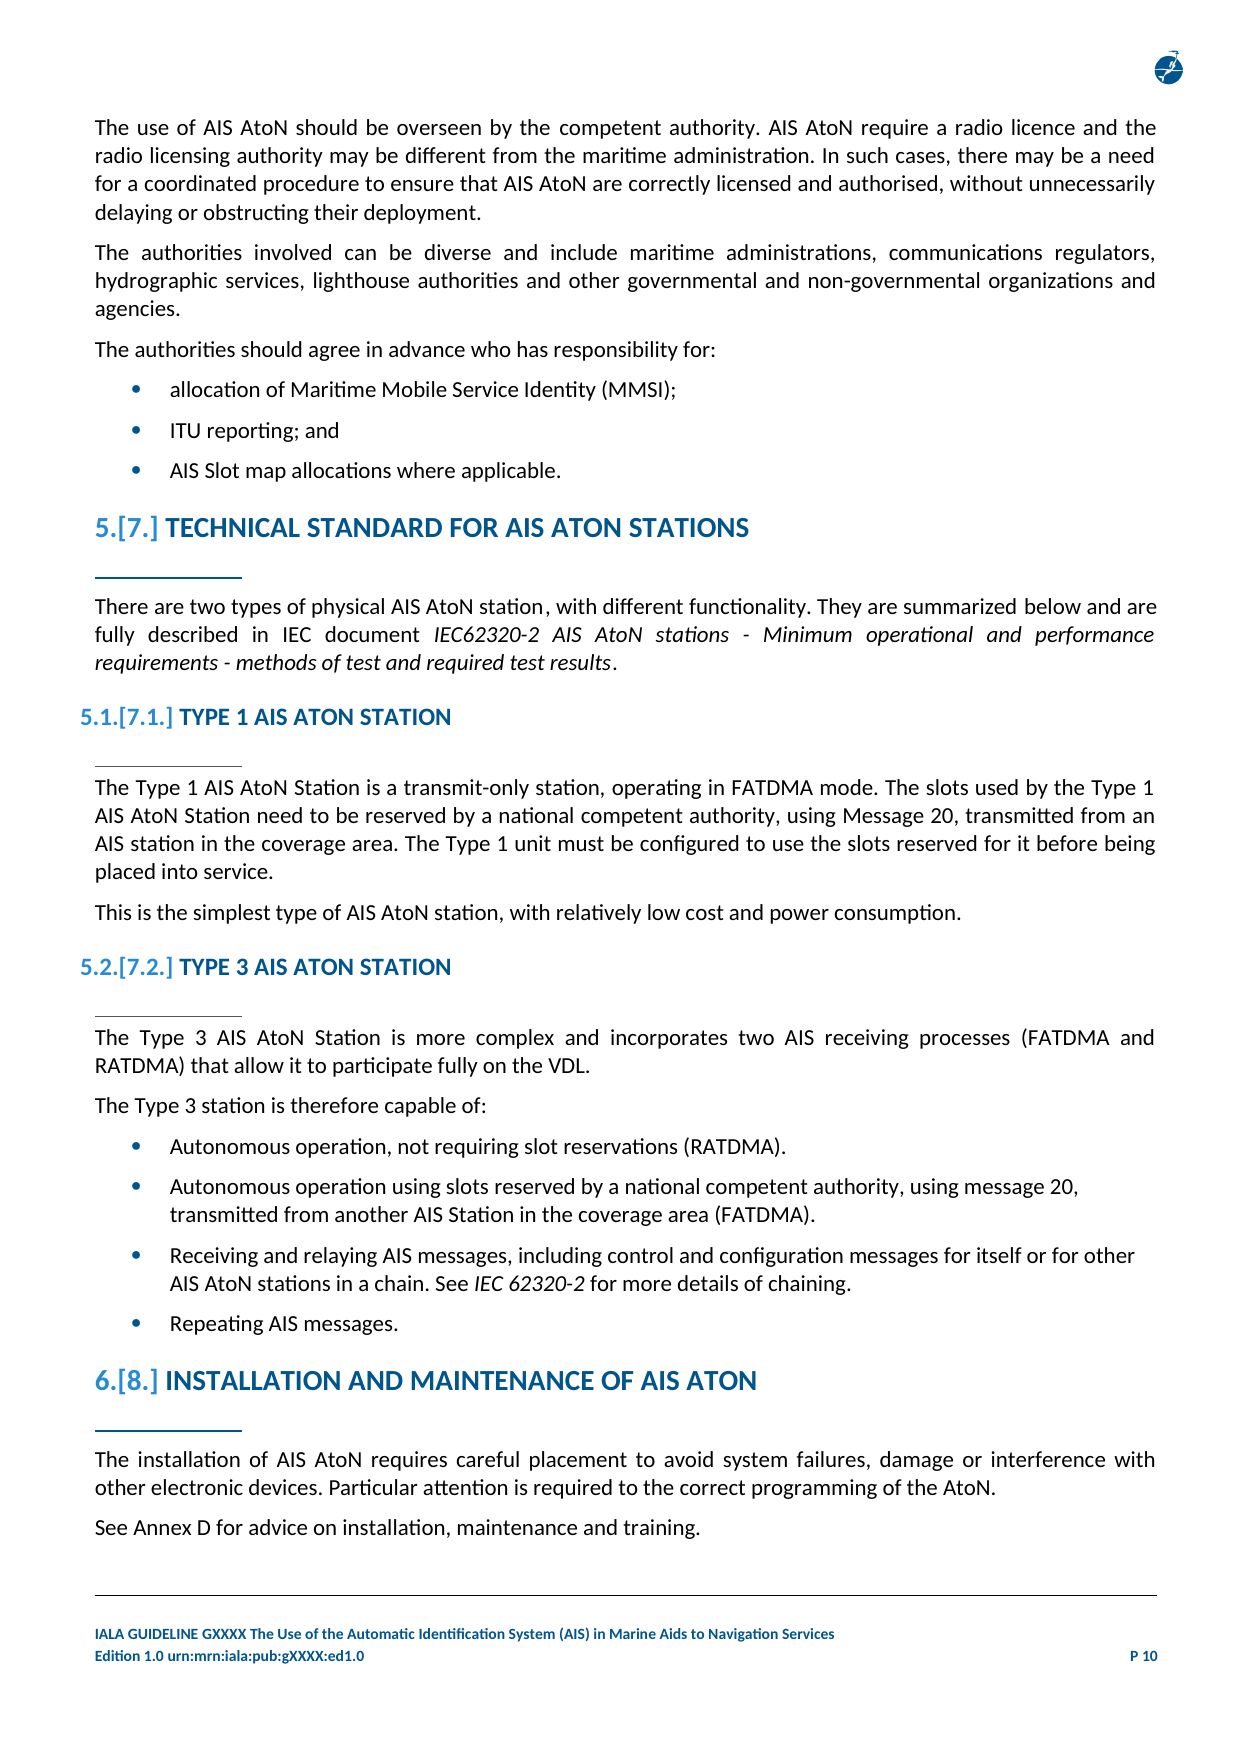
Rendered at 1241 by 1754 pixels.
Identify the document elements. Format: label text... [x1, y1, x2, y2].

text The authorities should agree in advance who has responsibility for: [94, 335, 1157, 363]
text Receiving and relaying AIS messages, including control and configuration messages for itself or for other AIS AtoN stations in a chain. See IEC 62320-2 for more details of chaining. [132, 1241, 1157, 1297]
subtitle Type 3 AIS AtoN Station [80, 951, 1084, 981]
text See Annex D for advice on installation, maintenance and training. [94, 1513, 1157, 1542]
text Autonomous operation, not requiring slot reservations (RATDMA). [132, 1132, 1157, 1160]
text Repeating AIS messages. [132, 1309, 1157, 1337]
subtitle INSTALLATION AND MAINTENANCE OF ais aton [94, 1362, 1157, 1398]
subtitle Type 1 AIS AtoN Station [80, 701, 1084, 731]
text The authorities involved can be diverse and include maritime administrations, communications regulators, hydrographic services, lighthouse authorities and other governmental and non-governmental organizations and agencies. [94, 238, 1157, 322]
text The installation of AIS AtoN requires careful placement to avoid system failures, damage or interference with other electronic devices. Particular attention is required to the correct programming of the AtoN. [94, 1445, 1157, 1501]
text The Type 3 AIS AtoN Station is more complex and incorporates two AIS receiving processes (FATDMA and RATDMA) that allow it to participate fully on the VDL. [94, 1023, 1157, 1079]
text AIS Slot map allocations where applicable. [132, 456, 1157, 484]
text ITU reporting; and [132, 416, 1157, 444]
subtitle Technical standard for AIS AtoN Stations [94, 509, 1157, 545]
text The use of AIS AtoN should be overseen by the competent authority. AIS AtoN require a radio licence and the radio licensing authority may be different from the maritime administration. In such cases, there may be a need for a coordinated procedure to ensure that AIS AtoN are correctly licensed and authorised, without unnecessarily delaying or obstructing their deployment. [94, 113, 1157, 226]
picture [1123, 0, 1241, 119]
text This is the simplest type of AIS AtoN station, with relatively low cost and power consumption. [94, 898, 1157, 926]
text The Type 3 station is therefore capable of: [94, 1091, 1157, 1119]
text allocation of Maritime Mobile Service Identity (MMSI); [132, 375, 1157, 403]
text There are two types of physical AIS AtoN station, with different functionality. They are summarized below and are fully described in IEC document IEC62320-2 AIS AtoN stations - Minimum operational and performance requirements - methods of test and required test results. [94, 592, 1157, 676]
text Autonomous operation using slots reserved by a national competent authority, using message 20, transmitted from another AIS Station in the coverage area (FATDMA). [132, 1172, 1157, 1228]
text The Type 1 AIS AtoN Station is a transmit-only station, operating in FATDMA mode. The slots used by the Type 1 AIS AtoN Station need to be reserved by a national competent authority, using Message 20, transmitted from an AIS station in the coverage area. The Type 1 unit must be configured to use the slots reserved for it before being placed into service. [94, 773, 1157, 885]
